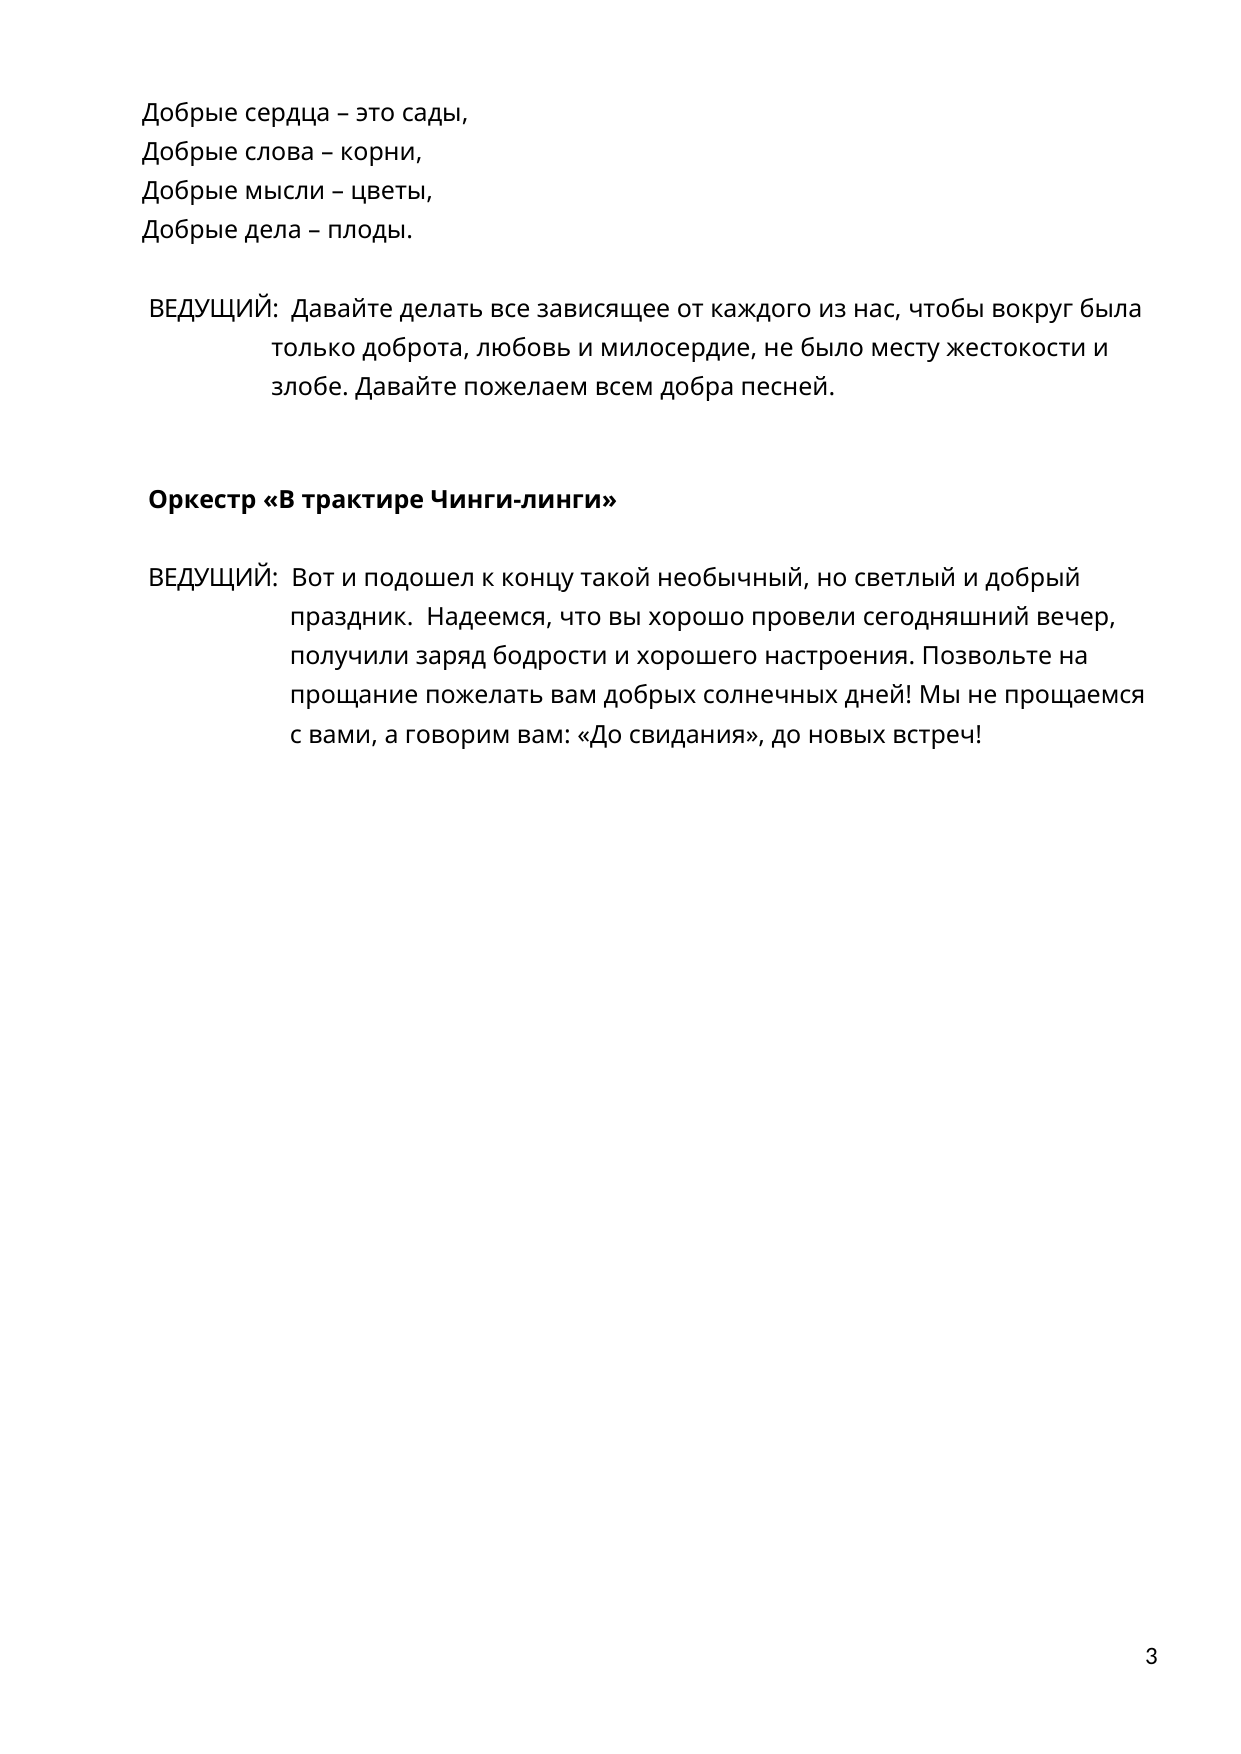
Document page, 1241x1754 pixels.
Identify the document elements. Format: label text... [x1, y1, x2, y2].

text ВЕДУЩИЙ: Вот и подошел к концу такой необычный, но светлый и добрый праздник. Надеемся, что вы хорошо провели сегодняшний вечер, получили заряд бодрости и хорошего настроения. Позвольте на прощание пожелать вам добрых солнечных дней! Мы не прощаемся с вами, а говорим вам: «До свидания», до новых встреч! [148, 560, 1157, 750]
text только доброта, любовь и милосердие, не было месту жестокости и [148, 329, 1157, 363]
text злобе. Давайте пожелаем всем добра песней. [148, 369, 1157, 403]
text Добрые сердца – это сады, Добрые слова – корни, Добрые мысли – цветы, Добрые дела – плоды. ВЕДУЩИЙ: Давайте делать все зависящее от каждого из нас, чтобы вокруг была [142, 94, 1157, 324]
text Оркестр «В трактире Чинги-линги» [148, 481, 1157, 515]
